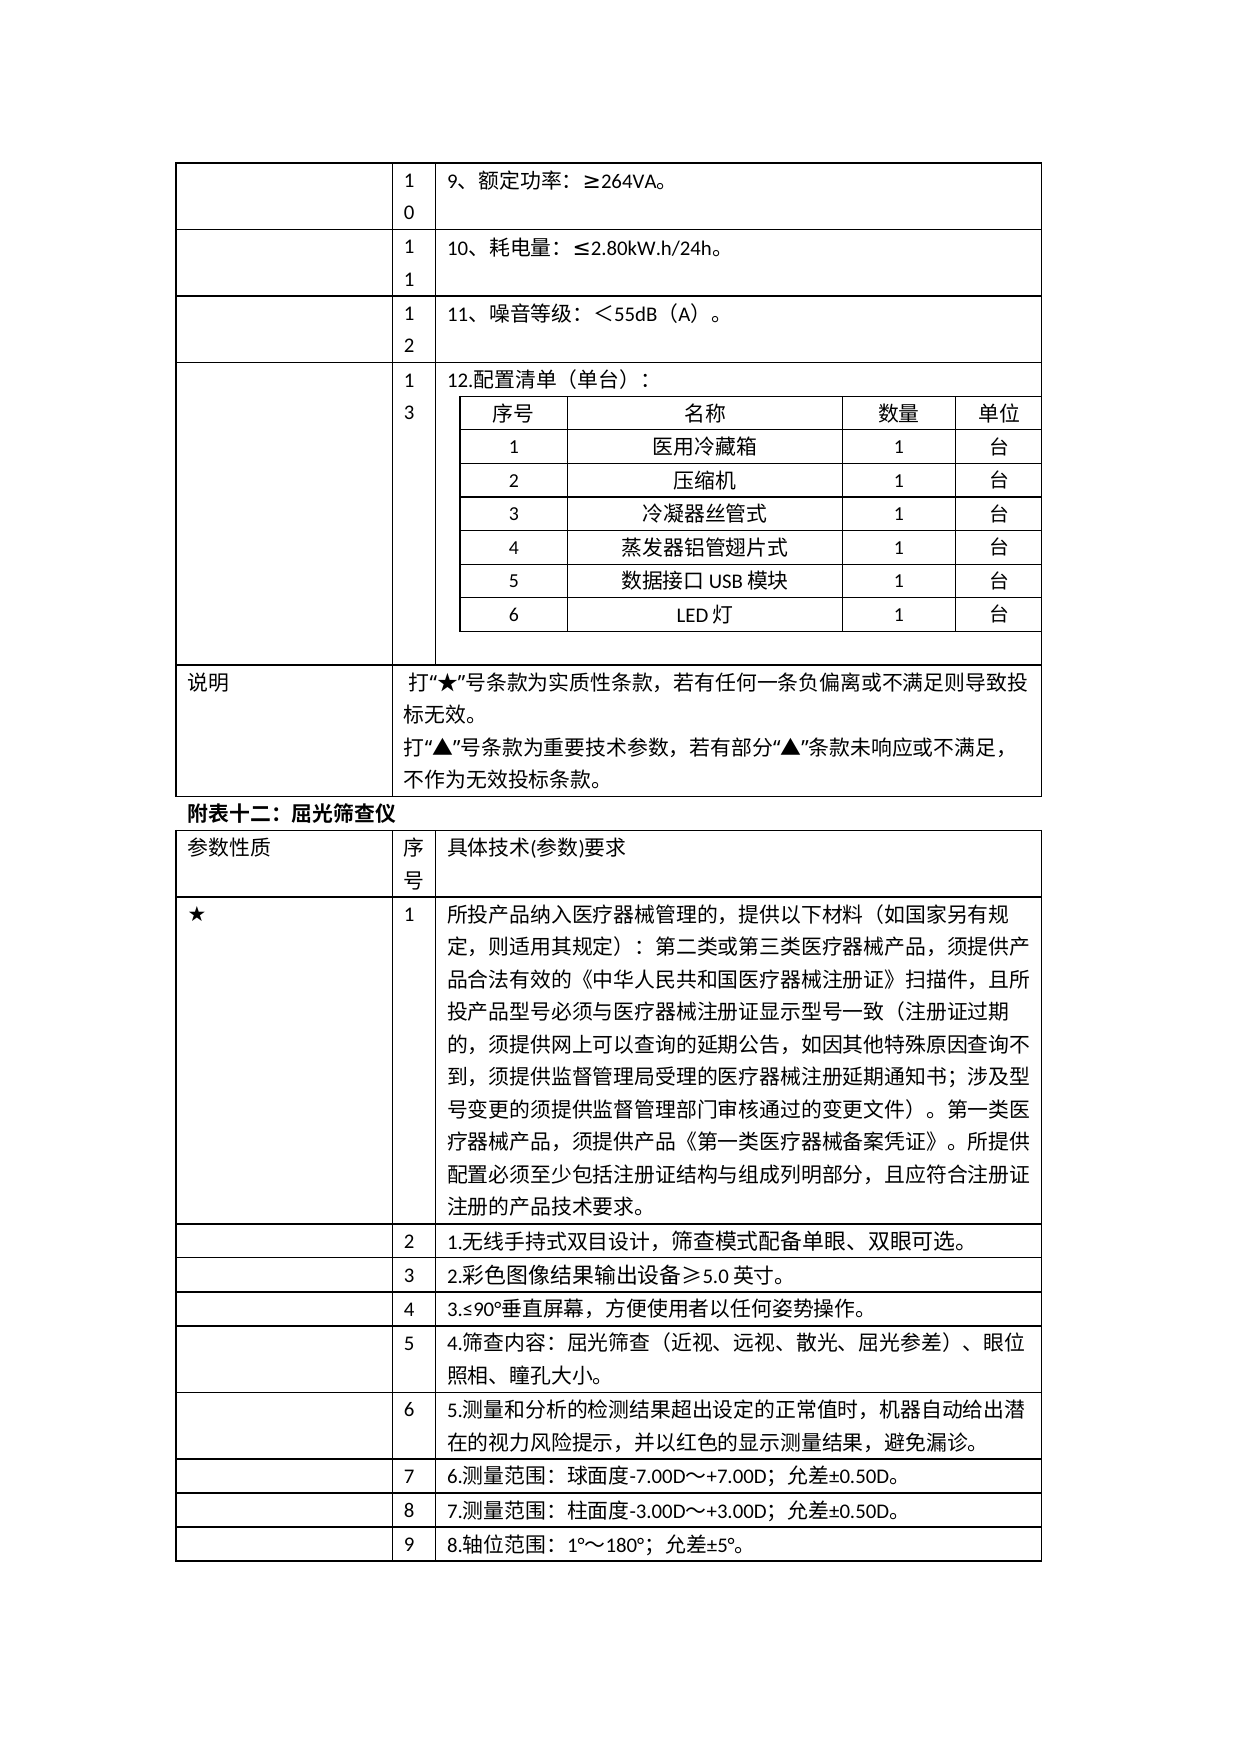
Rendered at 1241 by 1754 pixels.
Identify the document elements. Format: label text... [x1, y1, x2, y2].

table_cell 6 [393, 1393, 435, 1458]
table_cell ★ [177, 898, 392, 1223]
table_cell 12.配置清单（单台）： [436, 363, 1041, 664]
table_header 具体技术(参数)要求 [436, 831, 1041, 896]
table_cell [177, 1293, 392, 1325]
table_cell 1.无线手持式双目设计，筛查模式配备单眼、双眼可选。 [436, 1225, 1041, 1257]
table_cell [177, 1494, 392, 1526]
table_cell 9、额定功率：≥264VA。 [436, 164, 1041, 228]
table_cell [177, 1528, 392, 1560]
table_cell 4 [393, 1293, 435, 1325]
table_cell 7 [393, 1460, 435, 1492]
table_cell [177, 363, 392, 664]
table_cell 6.测量范围：球面度-7.00D～+7.00D；允差±0.50D。 [436, 1460, 1041, 1492]
table_cell 9 [393, 1528, 435, 1560]
table_cell 5 [393, 1327, 435, 1392]
table_cell [177, 1460, 392, 1492]
table_cell 7.测量范围：柱面度-3.00D～+3.00D；允差±0.50D。 [436, 1494, 1041, 1526]
table_cell 2.彩色图像结果输出设备≥5.0英寸。 [436, 1258, 1041, 1291]
table_cell 11 [393, 230, 435, 295]
table_cell 3.≤90°垂直屏幕，方便使用者以任何姿势操作。 [436, 1293, 1041, 1325]
table_cell [177, 297, 392, 362]
table_cell 打“★”号条款为实质性条款，若有任何一条负偏离或不满足则导致投标无效。 打“▲”号条款为重要技术参数，若有部分“▲”条款未响应或不满足，不作为无效投标条款。 [393, 666, 1041, 796]
table_cell [177, 1258, 392, 1291]
table_cell 所投产品纳入医疗器械管理的，提供以下材料（如国家另有规定，则适用其规定）：第二类或第三类医疗器械产品，须提供产品合法有效的《中华人民共和国医疗器械注册证》扫描件，且所投产品型号必须与医疗器械注册证显示型号一致（注册证过期的，须提供网上可以查询的延期公告，如因其他特殊原因查询不到，须提供监督管理局受理的医疗器械注册延期通知书；涉及型号变更的须提供监督管理部门审核通过的变更文件）。第一类医疗器械产品，须提供产品《第一类医疗器械备案凭证》。所提供配置必须至少包括注册证结构与组成列明部分，且应符合注册证注册的产品技术要求。 [436, 898, 1041, 1223]
table_cell 10 [393, 164, 435, 228]
table_cell 5.测量和分析的检测结果超出设定的正常值时，机器自动给出潜在的视力风险提示，并以红色的显示测量结果，避免漏诊。 [436, 1393, 1041, 1458]
table_cell 1 [393, 898, 435, 1223]
text 附表十二：屈光筛查仪 [187, 797, 1053, 830]
table_cell 2 [393, 1225, 435, 1257]
table_cell 12 [393, 297, 435, 362]
table_cell 说明 [177, 666, 392, 796]
table_cell [177, 230, 392, 295]
table_cell 10、耗电量：≤2.80kW.h/24h。 [436, 230, 1041, 295]
table_cell 8 [393, 1494, 435, 1526]
table_cell 8.轴位范围：1°～180°；允差±5°。 [436, 1528, 1041, 1560]
table_header 序号 [393, 831, 435, 896]
table_cell 13 [393, 363, 435, 664]
table_cell [177, 1393, 392, 1458]
table_cell [177, 164, 392, 228]
table_cell 3 [393, 1258, 435, 1291]
table_cell 11、噪音等级：＜55dB（A）。 [436, 297, 1041, 362]
table_cell 4.筛查内容：屈光筛查（近视、远视、散光、屈光参差）、眼位照相、瞳孔大小。 [436, 1327, 1041, 1392]
table_cell [177, 1327, 392, 1392]
table_header 参数性质 [177, 831, 392, 896]
table_cell [177, 1225, 392, 1257]
